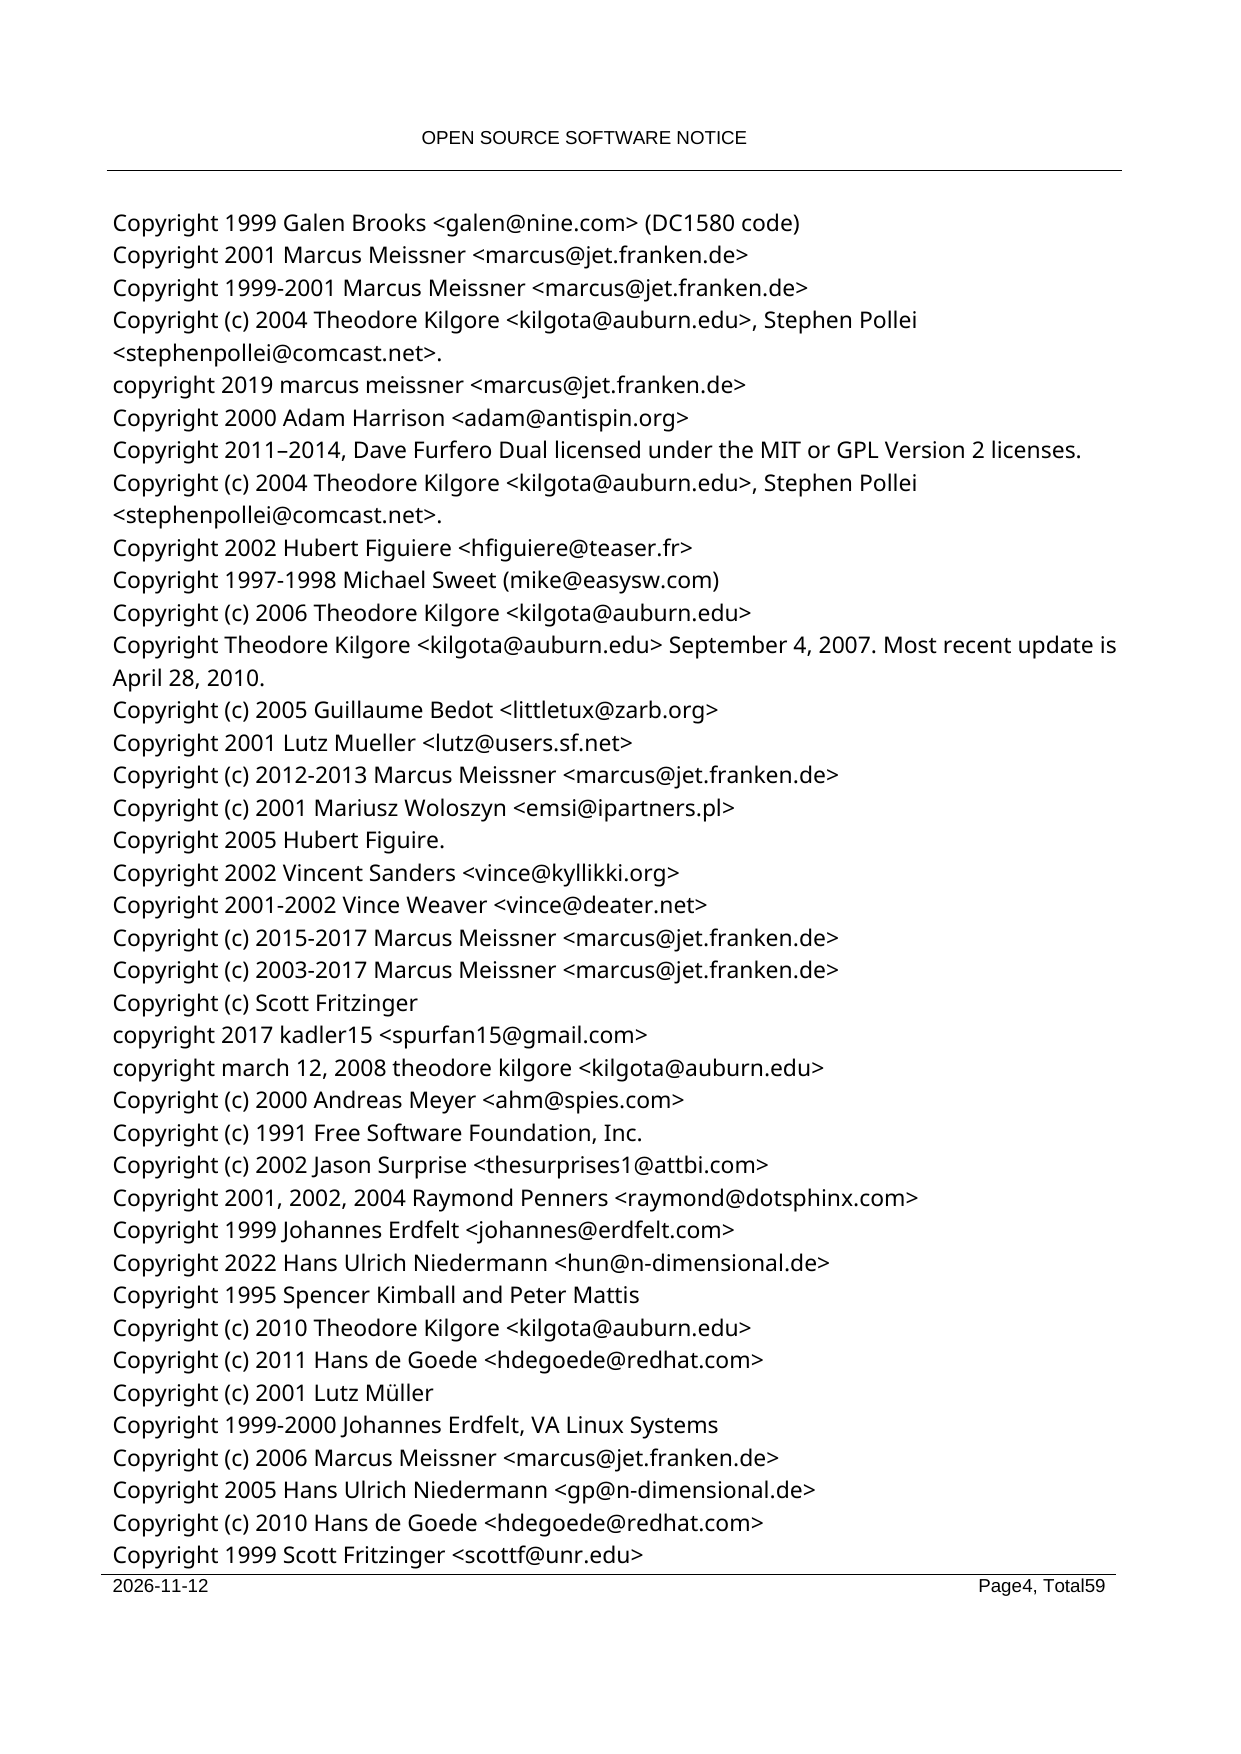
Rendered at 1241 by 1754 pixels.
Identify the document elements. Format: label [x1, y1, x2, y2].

text [112, 206, 1128, 1571]
